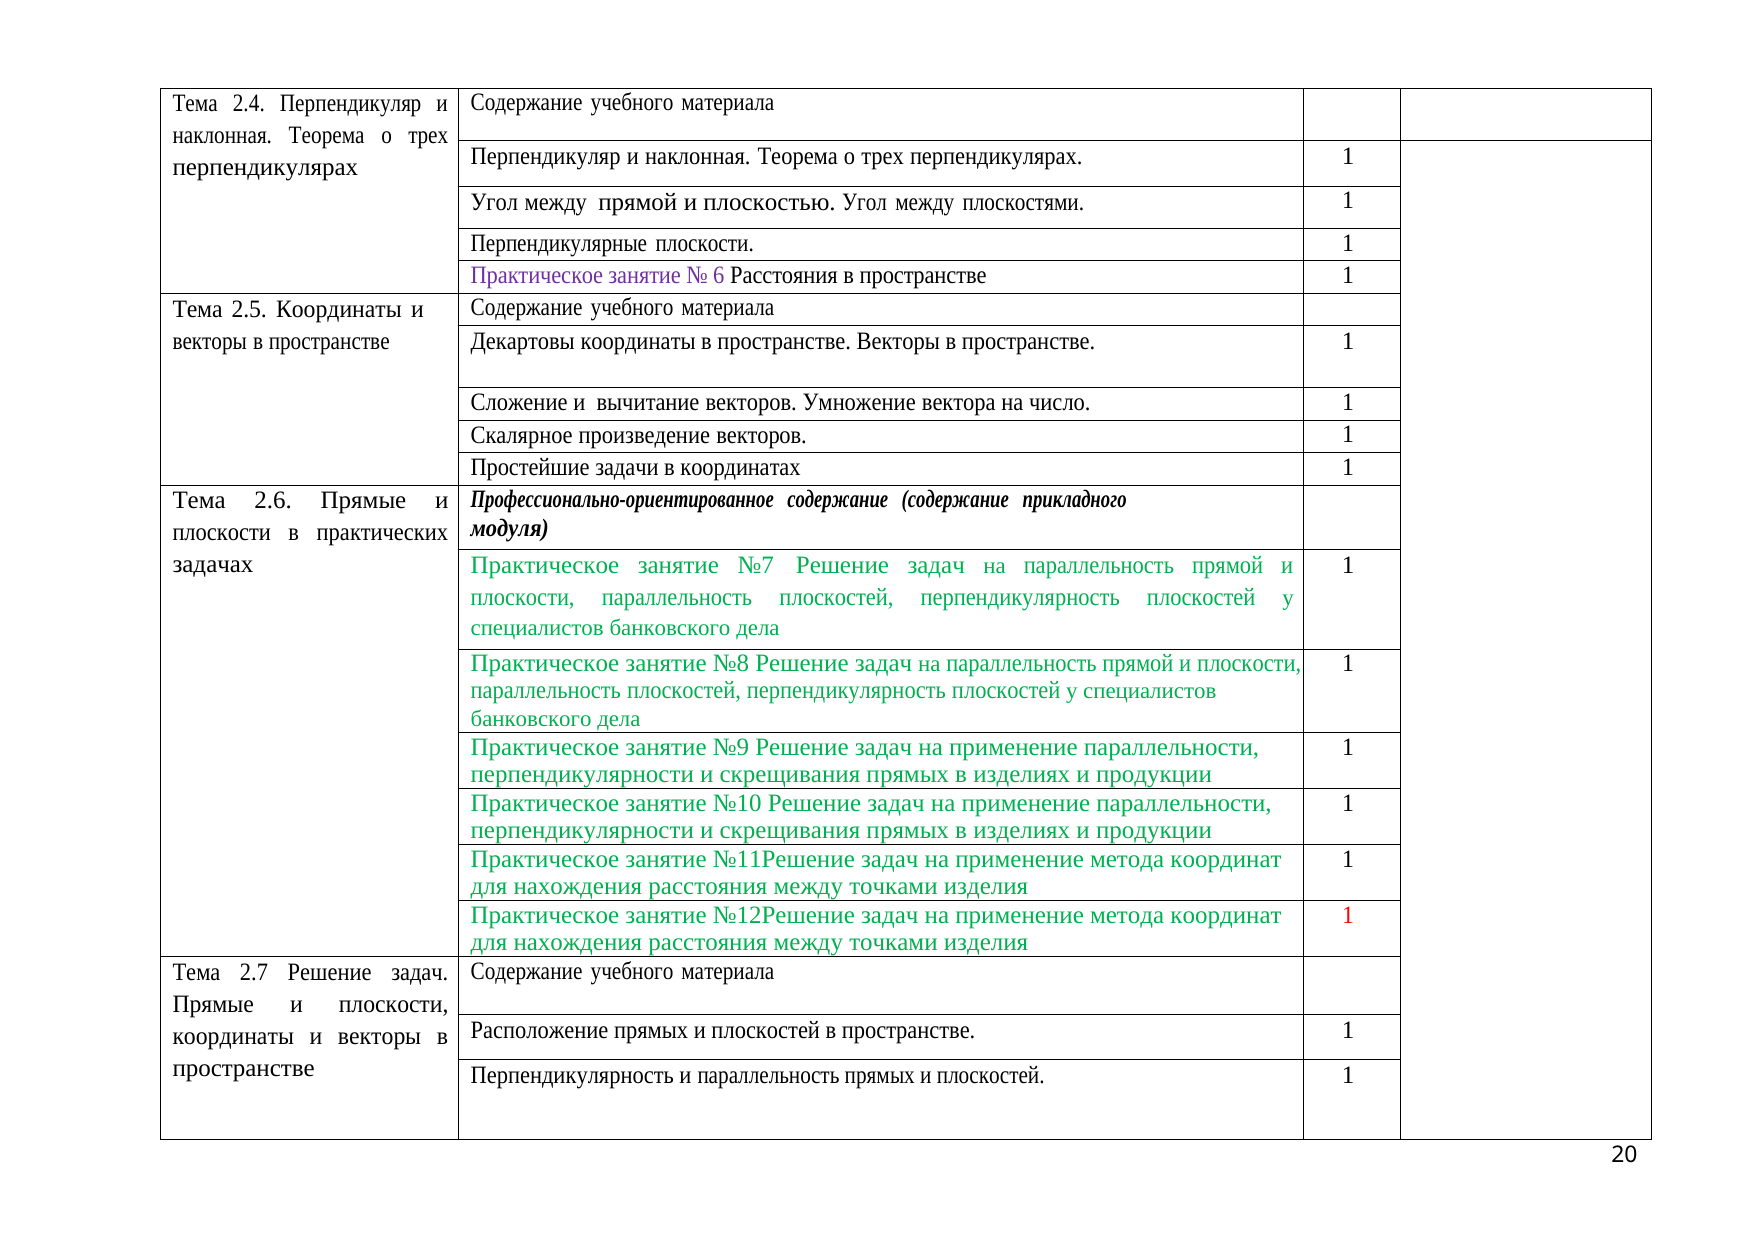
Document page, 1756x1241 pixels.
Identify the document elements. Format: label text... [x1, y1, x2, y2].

table_cell Практическое занятие №7 Решение задач на параллельность прямой и плоскости, параллельность плоскостей, перпендикулярность плоскостей у специалистов банковского дела [459, 550, 1303, 648]
table_cell 1 [1304, 187, 1400, 228]
table_cell 1 [1304, 453, 1400, 484]
table_cell 1 [1304, 1060, 1400, 1138]
table_cell Содержание учебного материала [459, 957, 1303, 1014]
table_cell Профессионально-ориентированное содержание (содержание прикладного модуля) [459, 486, 1303, 549]
table_cell 1 [1304, 421, 1400, 452]
table_cell 1 [1304, 141, 1400, 186]
table_cell Расположение прямых и плоскостей в пространстве. [459, 1015, 1303, 1059]
table_cell Практическое занятие №12Решение задач на применение метода координат для нахождения расстояния между точками изделия [459, 901, 1303, 956]
table_cell Скалярное произведение векторов. [459, 421, 1303, 452]
table_cell Тема 2.5. Координаты и векторы в пространстве [161, 294, 458, 484]
table_cell Содержание учебного материала [459, 89, 1303, 140]
table_cell 1 [1304, 1015, 1400, 1059]
table_cell Угол между прямой и плоскостью. Угол между плоскостями. [459, 187, 1303, 228]
table_cell Содержание учебного материала [459, 294, 1303, 325]
table_cell [1401, 141, 1651, 1138]
table_cell 1 [1304, 650, 1400, 732]
table_cell Тема 2.4. Перпендикуляр и наклонная. Теорема о трех перпендикулярах [161, 89, 458, 293]
table_cell Перпендикуляр и наклонная. Теорема о трех перпендикулярах. [459, 141, 1303, 186]
table_cell [1304, 957, 1400, 1014]
table_cell [1304, 89, 1400, 140]
table_cell Декартовы координаты в пространстве. Векторы в пространстве. [459, 326, 1303, 387]
table_cell Тема 2.6. Прямые и плоскости в практических задачах [161, 486, 458, 956]
table_cell Перпендикулярные плоскости. [459, 229, 1303, 260]
table_cell Тема 2.7 Решение задач. Прямые и плоскости, координаты и векторы в пространстве [161, 957, 458, 1138]
table_cell 1 [1304, 388, 1400, 419]
table_cell Практическое занятие №9 Решение задач на применение параллельности, перпендикулярности и скрещивания прямых в изделиях и продукции [459, 733, 1303, 788]
table_cell Перпендикулярность и параллельность прямых и плоскостей. [459, 1060, 1303, 1138]
table_cell 1 [1304, 845, 1400, 900]
table_cell Практическое занятие № 6 Расстояния в пространстве [459, 261, 1303, 293]
table_cell 1 [1304, 326, 1400, 387]
table_cell Практическое занятие №8 Решение задач на параллельность прямой и плоскости, параллельность плоскостей, перпендикулярность плоскостей у специалистов банковского дела [459, 650, 1303, 732]
table_cell Практическое занятие №10 Решение задач на применение параллельности, перпендикулярности и скрещивания прямых в изделиях и продукции [459, 789, 1303, 844]
table_cell 1 [1304, 789, 1400, 844]
table_cell Сложение и вычитание векторов. Умножение вектора на число. [459, 388, 1303, 419]
table_cell Практическое занятие №11Решение задач на применение метода координат для нахождения расстояния между точками изделия [459, 845, 1303, 900]
table_cell 1 [1304, 261, 1400, 293]
table_cell 1 [1304, 550, 1400, 648]
table_cell [1304, 486, 1400, 549]
table_cell [1304, 294, 1400, 325]
table_cell 1 [1304, 229, 1400, 260]
table_cell 1 [1304, 901, 1400, 956]
table_cell 1 [1304, 733, 1400, 788]
table_cell Простейшие задачи в координатах [459, 453, 1303, 484]
